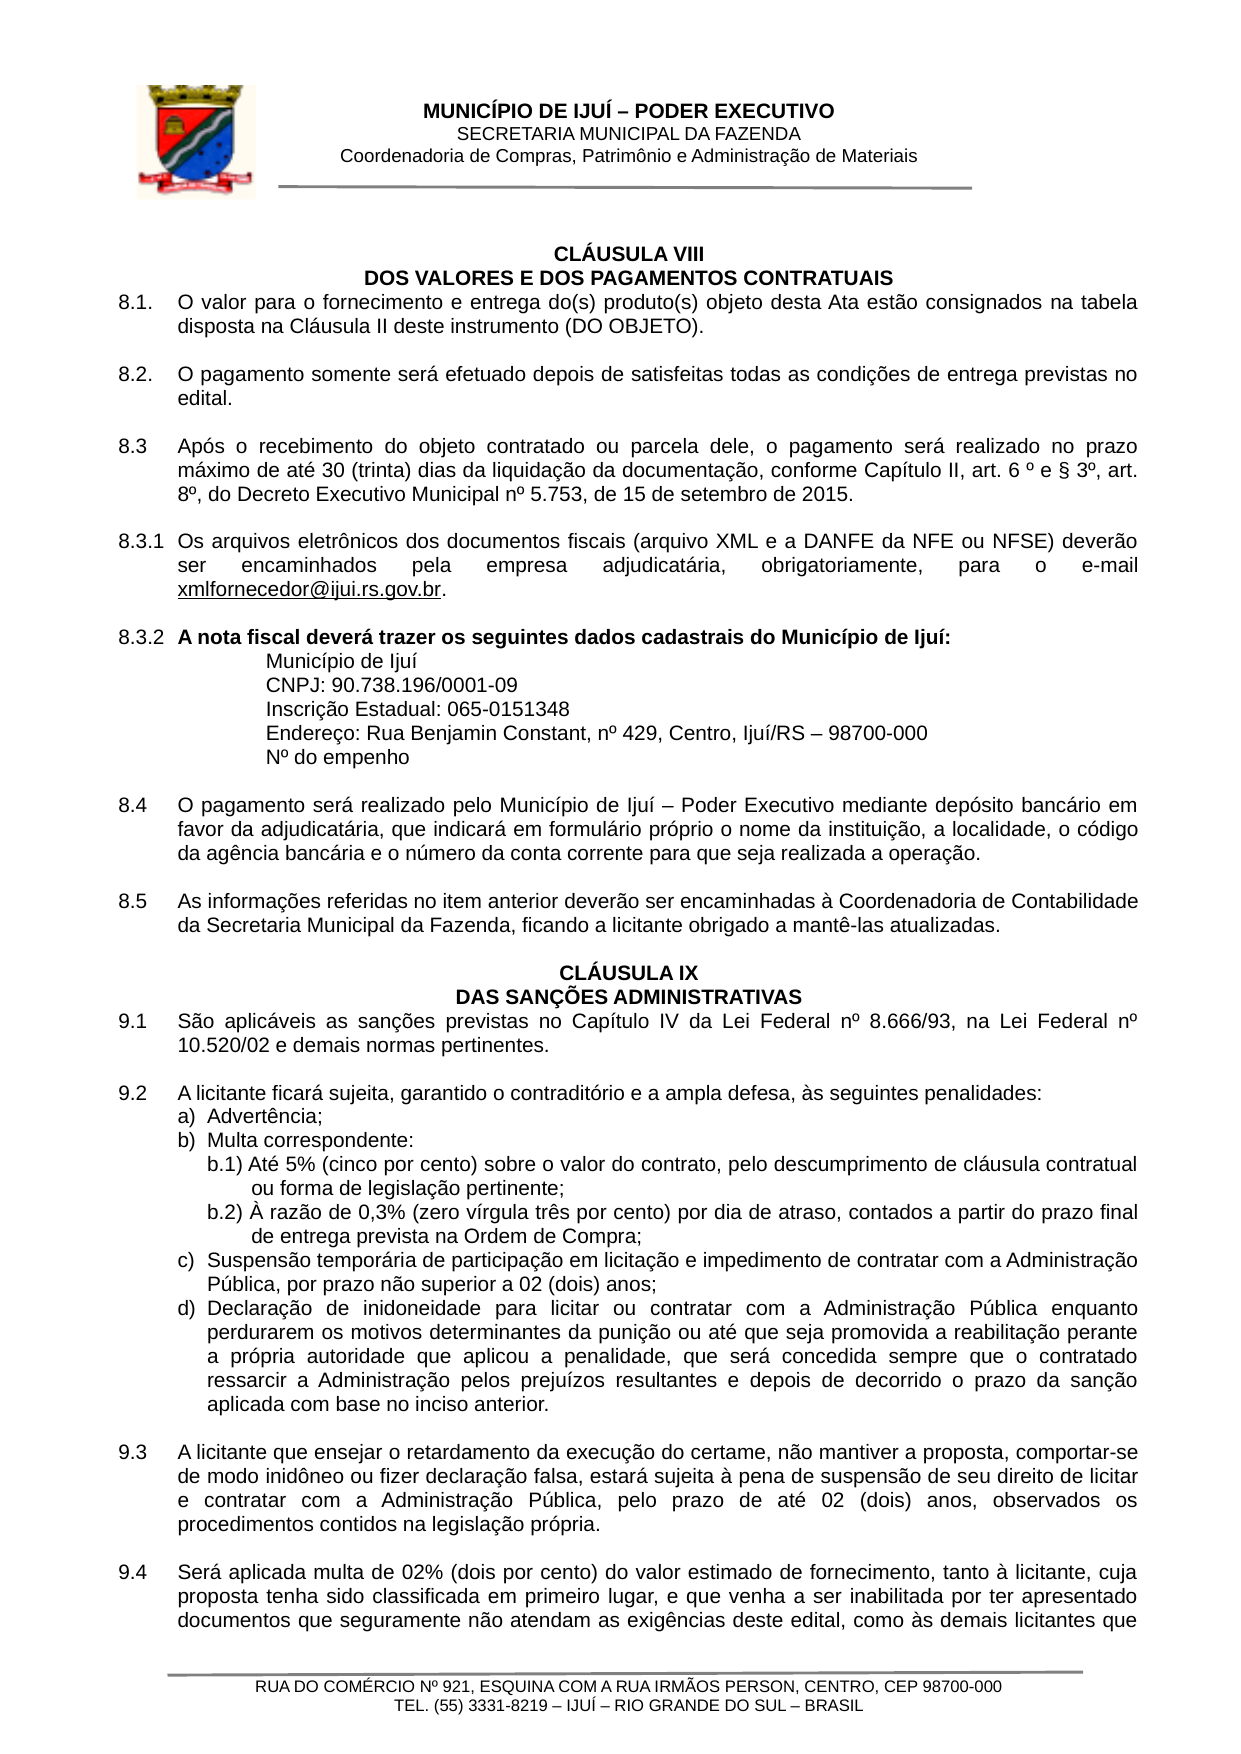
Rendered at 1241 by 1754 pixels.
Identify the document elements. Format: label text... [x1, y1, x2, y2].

text 8.1. O valor para o fornecimento e entrega do(s) produto(s) objeto desta Ata estão consignados na tabela disposta na Cláusula II deste instrumento (DO OBJETO). [118, 290, 1139, 338]
text DAS SANÇÕES ADMINISTRATIVAS [118, 984, 1139, 1008]
list A licitante ficará sujeita, garantido o contraditório e a ampla defesa, às seguintes penalidades: [118, 1080, 1139, 1104]
list Suspensão temporária de participação em licitação e impedimento de contratar com a Administração Pública, por prazo não superior a 02 (dois) anos; [177, 1248, 1139, 1296]
text Nº do empenho [118, 745, 1139, 769]
text DOS VALORES E DOS PAGAMENTOS CONTRATUAIS [118, 266, 1139, 290]
text b.1) Até 5% (cinco por cento) sobre o valor do contrato, pelo descumprimento de cláusula contratual ou forma de legislação pertinente; [207, 1152, 1139, 1200]
text 8.3.1 Os arquivos eletrônicos dos documentos fiscais (arquivo XML e a DANFE da NFE ou NFSE) deverão ser encaminhados pela empresa adjudicatária, obrigatoriamente, para o e-mail xmlfornecedor@ijui.rs.gov.br. [118, 529, 1139, 601]
list Declaração de inidoneidade para licitar ou contratar com a Administração Pública enquanto perdurarem os motivos determinantes da punição ou até que seja promovida a reabilitação perante a própria autoridade que aplicou a penalidade, que será concedida sempre que o contratado ressarcir a Administração pelos prejuízos resultantes e depois de decorrido o prazo da sanção aplicada com base no inciso anterior. [177, 1296, 1139, 1416]
text Endereço: Rua Benjamin Constant, nº 429, Centro, Ijuí/RS – 98700-000 [118, 721, 1139, 745]
text 8.2. O pagamento somente será efetuado depois de satisfeitas todas as condições de entrega previstas no edital. [118, 362, 1139, 409]
picture [135, 85, 256, 202]
text 8.3 Após o recebimento do objeto contratado ou parcela dele, o pagamento será realizado no prazo máximo de até 30 (trinta) dias da liquidação da documentação, conforme Capítulo II, art. 6 º e § 3º, art. 8º, do Decreto Executivo Municipal nº 5.753, de 15 de setembro de 2015. [118, 433, 1139, 505]
text 8.4 O pagamento será realizado pelo Município de Ijuí – Poder Executivo mediante depósito bancário em favor da adjudicatária, que indicará em formulário próprio o nome da instituição, a localidade, o código da agência bancária e o número da conta corrente para que seja realizada a operação. [118, 793, 1139, 865]
text b.2) À razão de 0,3% (zero vírgula três por cento) por dia de atraso, contados a partir do prazo final de entrega prevista na Ordem de Compra; [207, 1200, 1139, 1248]
text Inscrição Estadual: 065-0151348 [118, 697, 1139, 721]
list São aplicáveis as sanções previstas no Capítulo IV da Lei Federal nº 8.666/93, na Lei Federal nº 10.520/02 e demais normas pertinentes. [118, 1008, 1139, 1056]
text CLÁUSULA IX [118, 961, 1139, 984]
list Advertência; [177, 1104, 1139, 1128]
list Multa correspondente: [177, 1128, 1139, 1152]
text CLÁUSULA VIII [118, 242, 1139, 266]
list As informações referidas no item anterior deverão ser encaminhadas à Coordenadoria de Contabilidade da Secretaria Municipal da Fazenda, ficando a licitante obrigado a mantê-las atualizadas. [118, 889, 1139, 937]
text Município de Ijuí [118, 649, 1139, 673]
text 8.3.2 A nota fiscal deverá trazer os seguintes dados cadastrais do Município de Ijuí: [118, 625, 1139, 649]
list A licitante que ensejar o retardamento da execução do certame, não mantiver a proposta, comportar-se de modo inidôneo ou fizer declaração falsa, estará sujeita à pena de suspensão de seu direito de licitar e contratar com a Administração Pública, pelo prazo de até 02 (dois) anos, observados os procedimentos contidos na legislação própria. [118, 1440, 1139, 1536]
text CNPJ: 90.738.196/0001-09 [118, 673, 1139, 697]
